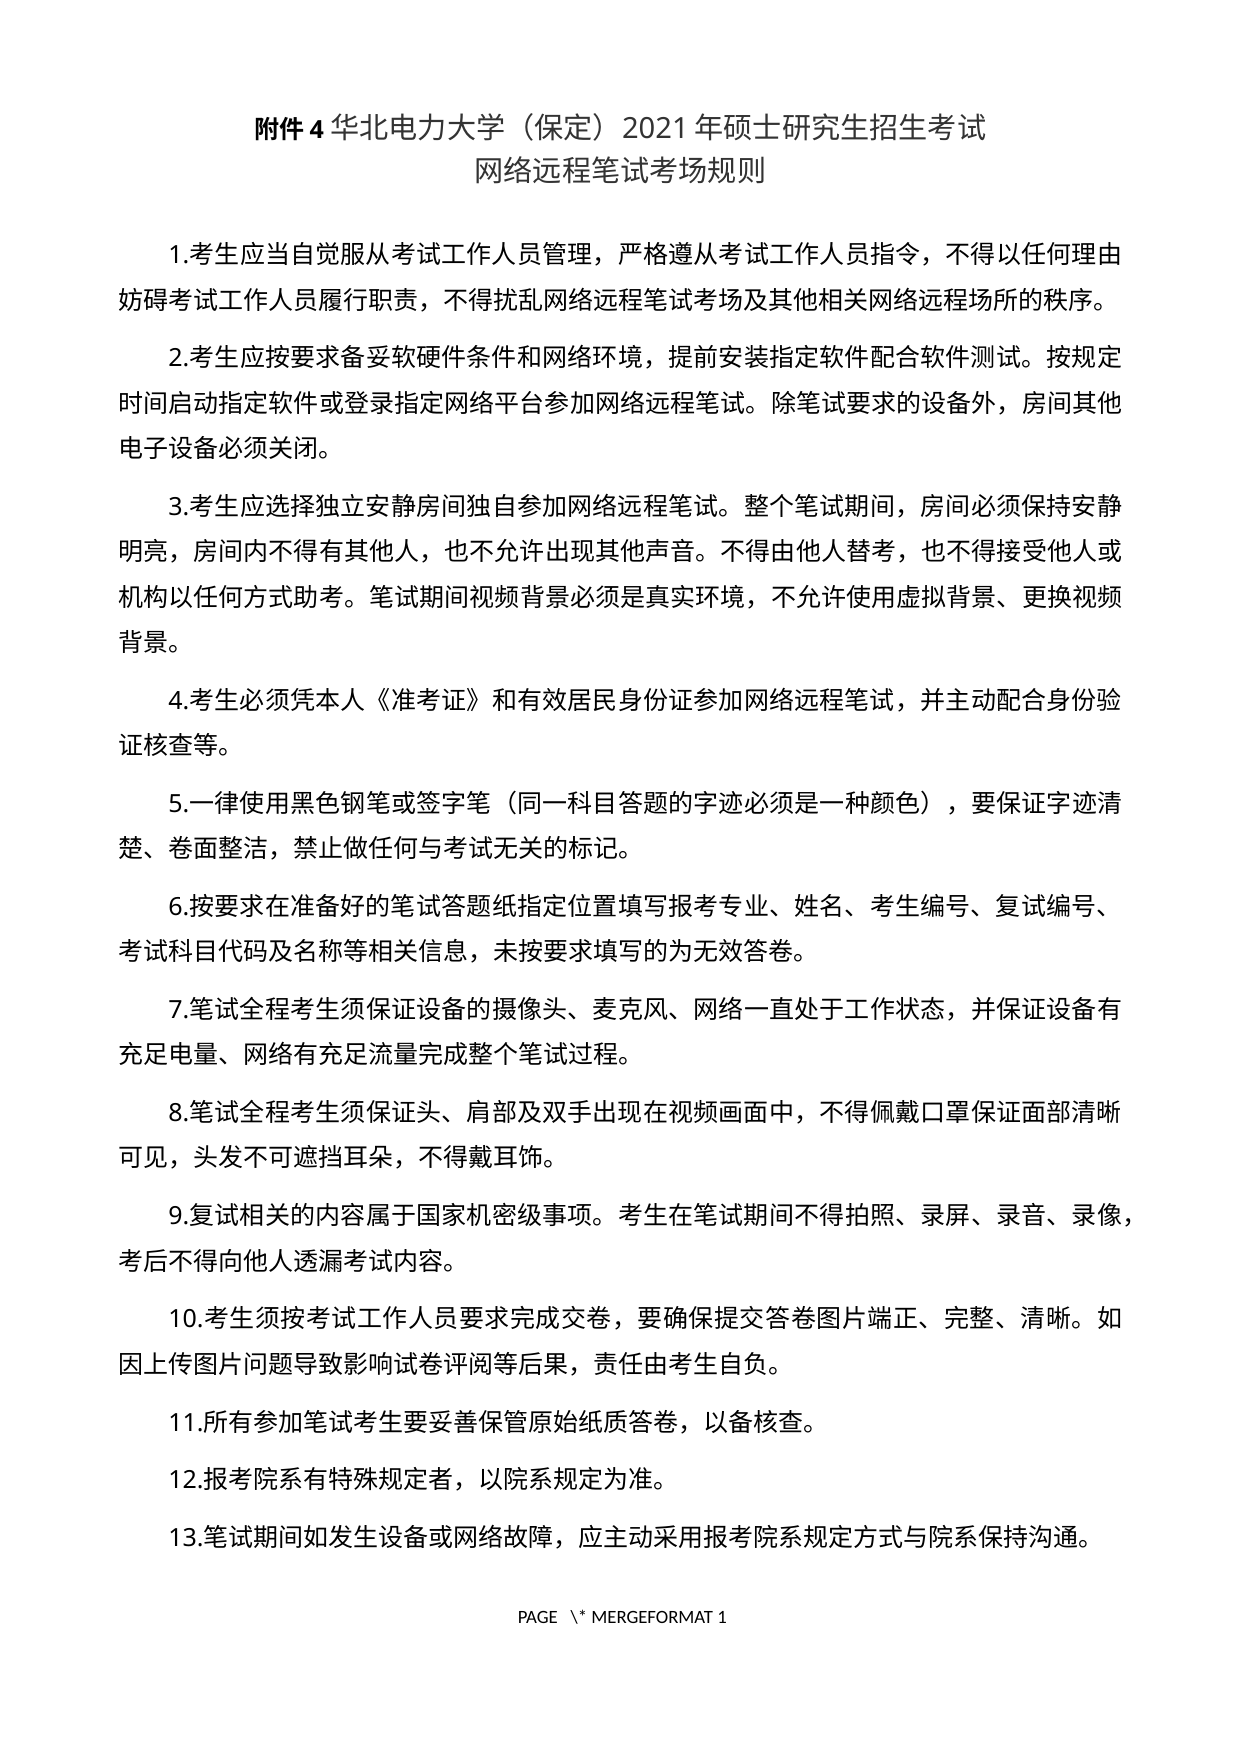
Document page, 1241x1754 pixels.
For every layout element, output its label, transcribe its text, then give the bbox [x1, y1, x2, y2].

text 6.按要求在准备好的笔试答题纸指定位置填写报考专业、姓名、考生编号、复试编号、考试科目代码及名称等相关信息，未按要求填写的为无效答卷。 [118, 886, 1122, 968]
text 7.笔试全程考生须保证设备的摄像头、麦克风、网络一直处于工作状态，并保证设备有充足电量、网络有充足流量完成整个笔试过程。 [118, 989, 1122, 1071]
text 13.笔试期间如发生设备或网络故障，应主动采用报考院系规定方式与院系保持沟通。 [118, 1518, 1122, 1554]
text 3.考生应选择独立安静房间独自参加网络远程笔试。整个笔试期间，房间必须保持安静明亮，房间内不得有其他人，也不允许出现其他声音。不得由他人替考，也不得接受他人或机构以任何方式助考。笔试期间视频背景必须是真实环境，不允许使用虚拟背景、更换视频背景。 [118, 486, 1122, 658]
text 10.考生须按考试工作人员要求完成交卷，要确保提交答卷图片端正、完整、清晰。如因上传图片问题导致影响试卷评阅等后果，责任由考生自负。 [118, 1299, 1122, 1380]
text 9.复试相关的内容属于国家机密级事项。考生在笔试期间不得拍照、录屏、录音、录像，考后不得向他人透漏考试内容。 [118, 1196, 1122, 1277]
text 2.考生应按要求备妥软硬件条件和网络环境，提前安装指定软件配合软件测试。按规定时间启动指定软件或登录指定网络平台参加网络远程笔试。除笔试要求的设备外，房间其他电子设备必须关闭。 [118, 338, 1122, 465]
text 11.所有参加笔试考生要妥善保管原始纸质答卷，以备核查。 [118, 1402, 1122, 1438]
text 4.考生必须凭本人《准考证》和有效居民身份证参加网络远程笔试，并主动配合身份验证核查等。 [118, 680, 1122, 762]
text 1.考生应当自觉服从考试工作人员管理，严格遵从考试工作人员指令，不得以任何理由妨碍考试工作人员履行职责，不得扰乱网络远程笔试考场及其他相关网络远程场所的秩序。 [118, 235, 1122, 316]
text 附件4 华北电力大学（保定）2021年硕士研究生招生考试 [118, 105, 1122, 147]
text 8.笔试全程考生须保证头、肩部及双手出现在视频画面中，不得佩戴口罩保证面部清晰可见，头发不可遮挡耳朵，不得戴耳饰。 [118, 1093, 1122, 1174]
text 网络远程笔试考场规则 [118, 147, 1122, 190]
text 5.一律使用黑色钢笔或签字笔（同一科目答题的字迹必须是一种颜色），要保证字迹清楚、卷面整洁，禁止做任何与考试无关的标记。 [118, 783, 1122, 865]
text 12.报考院系有特殊规定者，以院系规定为准。 [118, 1460, 1122, 1496]
